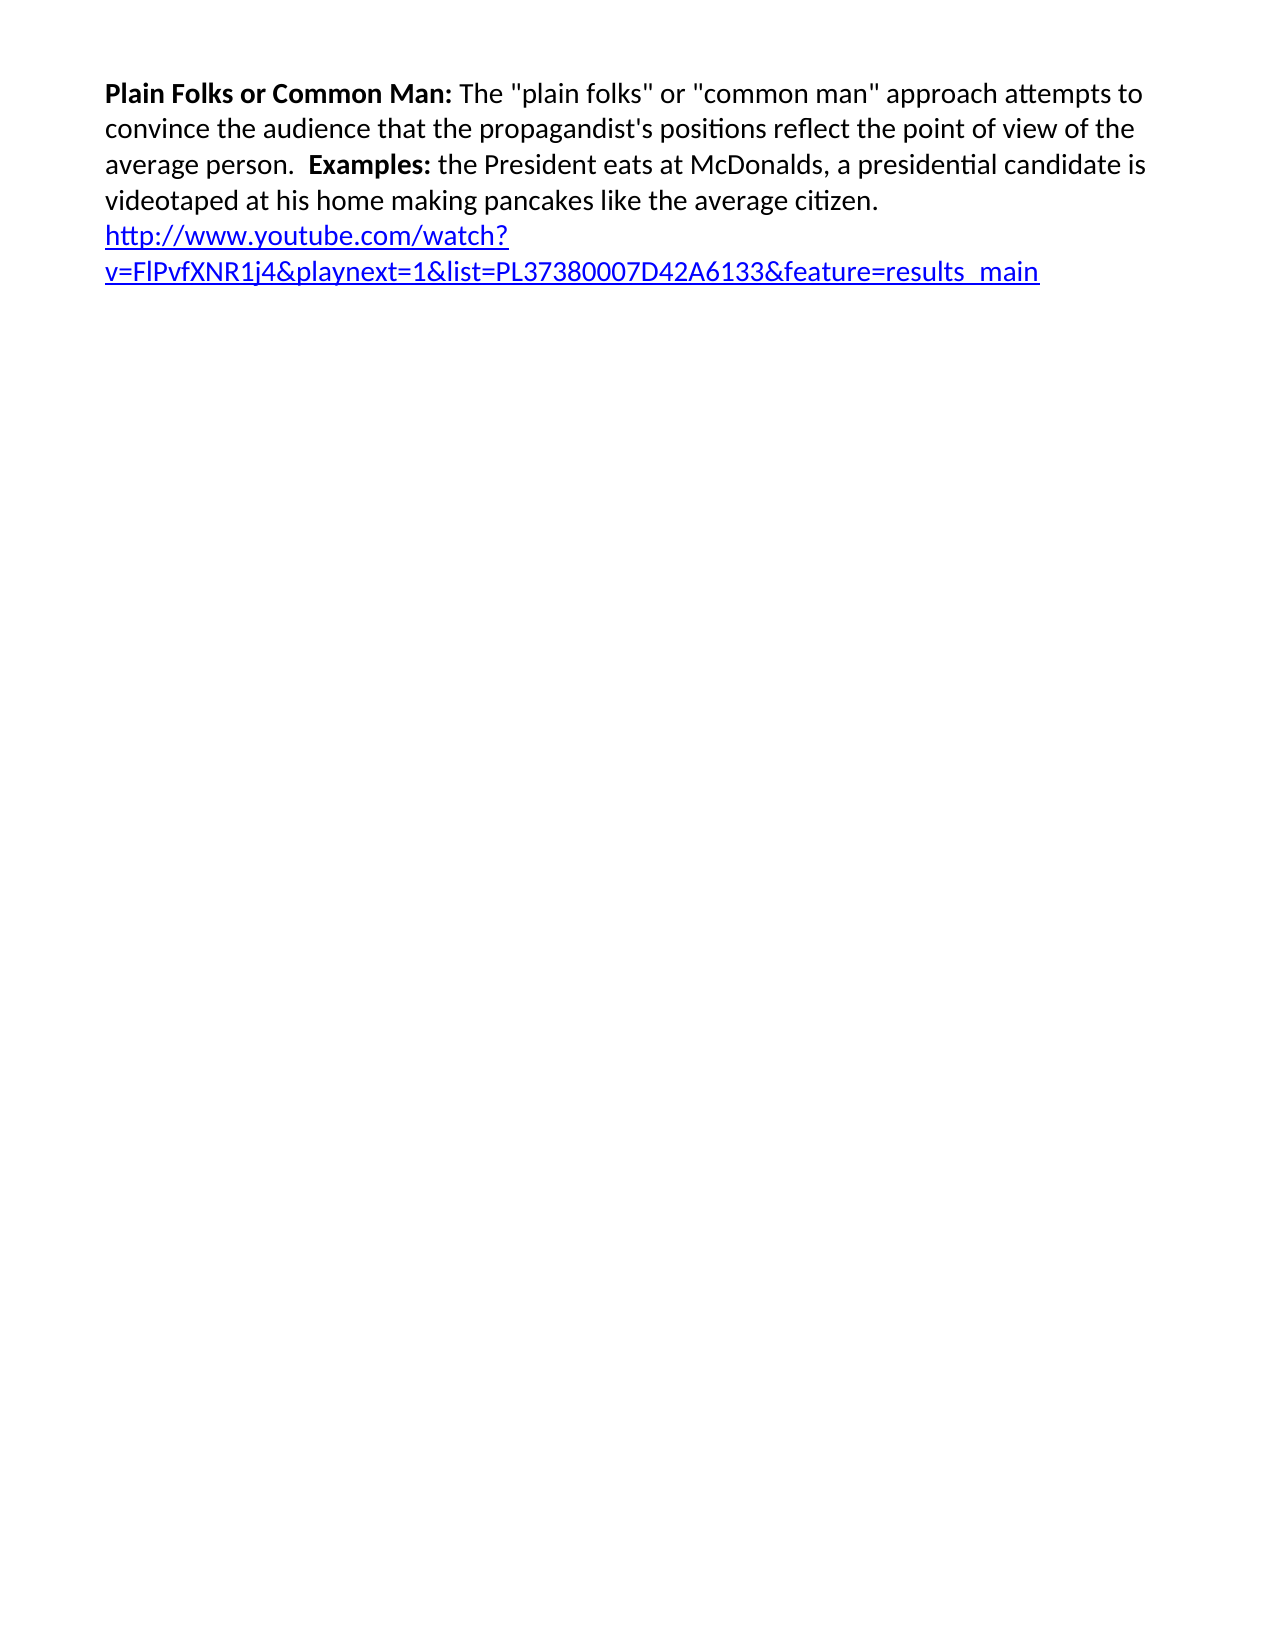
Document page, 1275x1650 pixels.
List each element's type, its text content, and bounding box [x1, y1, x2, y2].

text Plain Folks or Common Man: The "plain folks" or "common man" approach attempts to convince the audience that the propagandist's positions reflect the point of view of the average person. Examples: the President eats at McDonalds, a presidential candidate is videotaped at his home making pancakes like the average citizen. http://www.youtube.com/watch?v=FlPvfXNR1j4&playnext=1&list=PL37380007D42A6133&feature=results_main [105, 75, 1200, 289]
